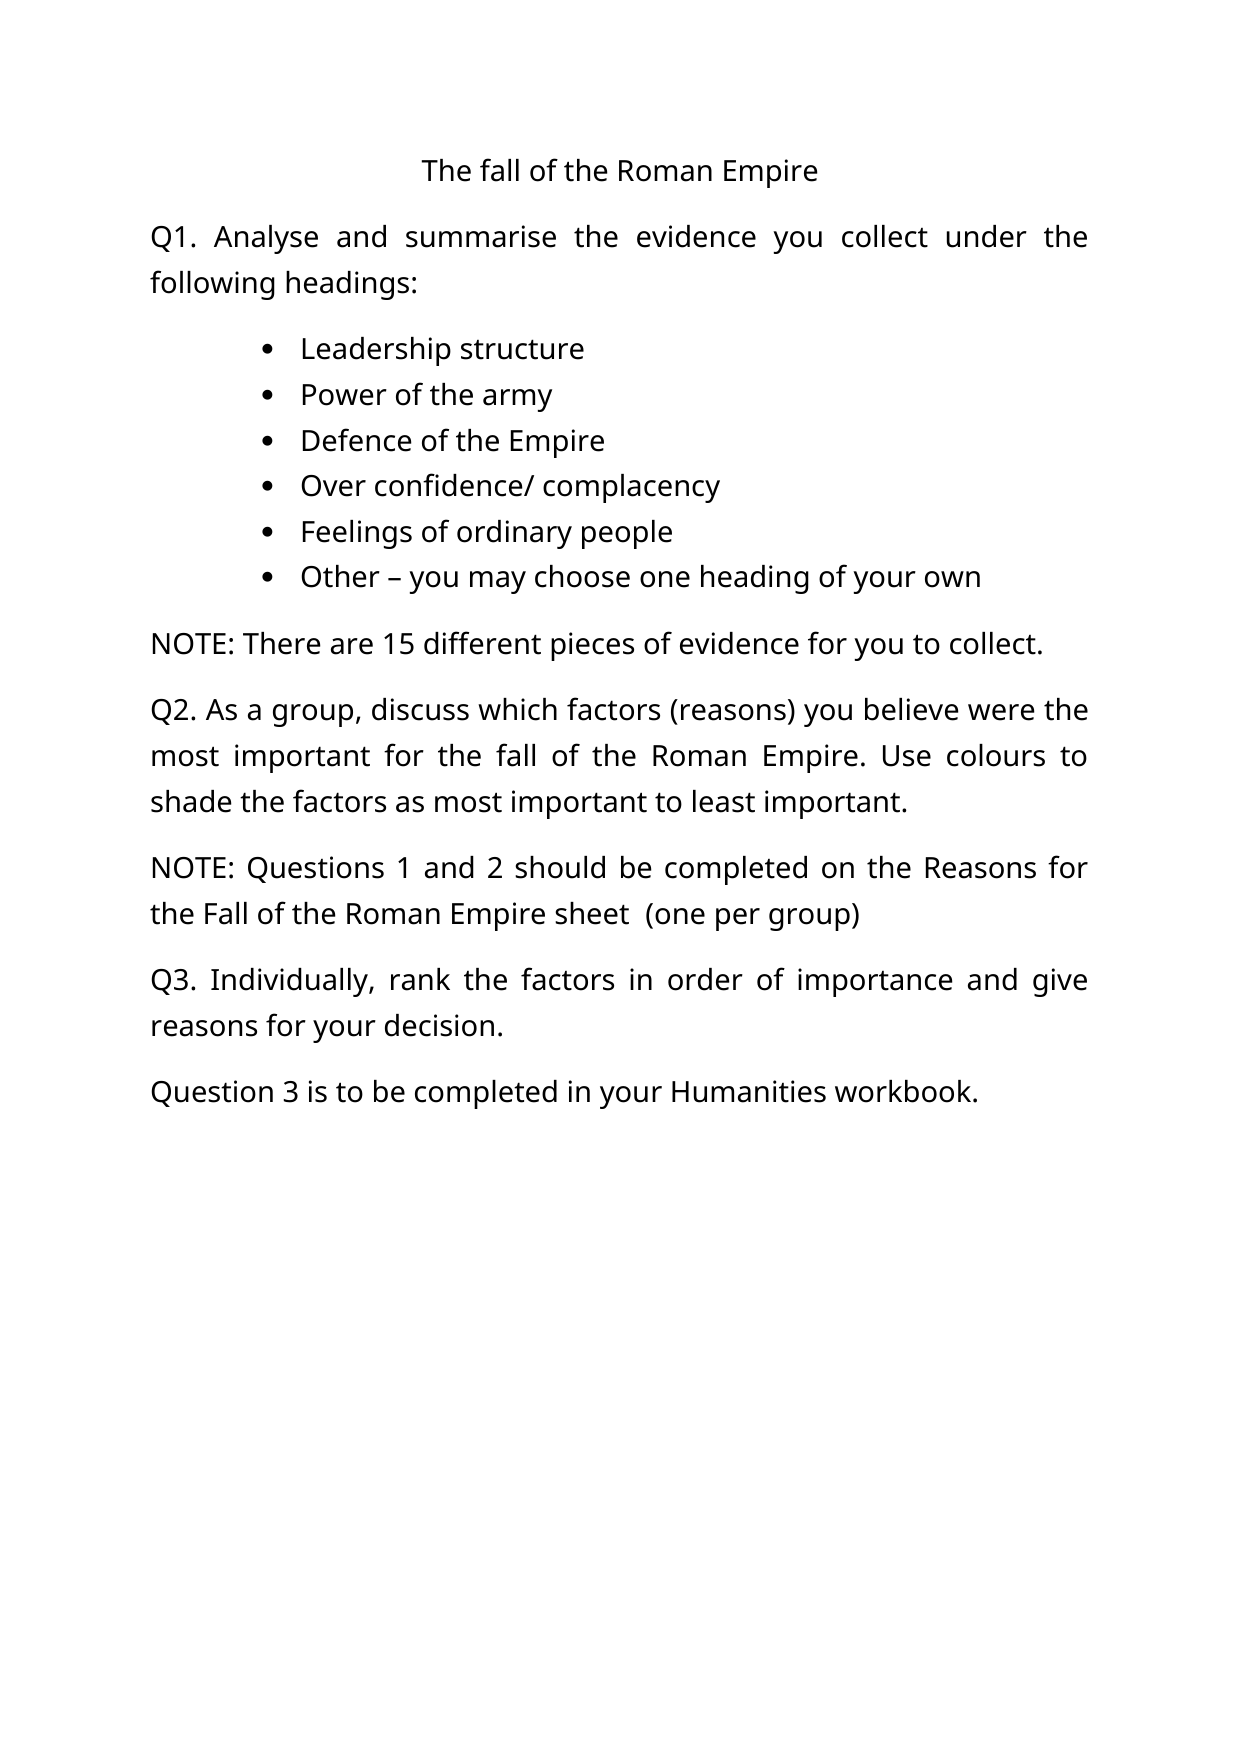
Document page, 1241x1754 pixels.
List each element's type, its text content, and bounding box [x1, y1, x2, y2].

list Power of the army [262, 374, 1090, 414]
list Leadership structure [262, 328, 1090, 368]
text The fall of the Roman Empire [150, 150, 1090, 190]
list Feelings of ordinary people [262, 511, 1090, 551]
text NOTE: Questions 1 and 2 should be completed on the Reasons for the Fall of the Roman Empire sheet (one per group) [150, 847, 1090, 933]
text Q1. Analyse and summarise the evidence you collect under the following headings: [150, 216, 1090, 302]
text Q3. Individually, rank the factors in order of importance and give reasons for your decision. [150, 959, 1090, 1045]
list Over confidence/ complacency [262, 465, 1090, 505]
text Question 3 is to be completed in your Humanities workbook. [150, 1071, 1090, 1111]
text Q2. As a group, discuss which factors (reasons) you believe were the most important for the fall of the Roman Empire. Use colours to shade the factors as most important to least important. [150, 689, 1090, 821]
list Other – you may choose one heading of your own [262, 557, 1090, 596]
list Defence of the Empire [262, 420, 1090, 459]
text NOTE: There are 15 different pieces of evidence for you to collect. [150, 623, 1090, 663]
